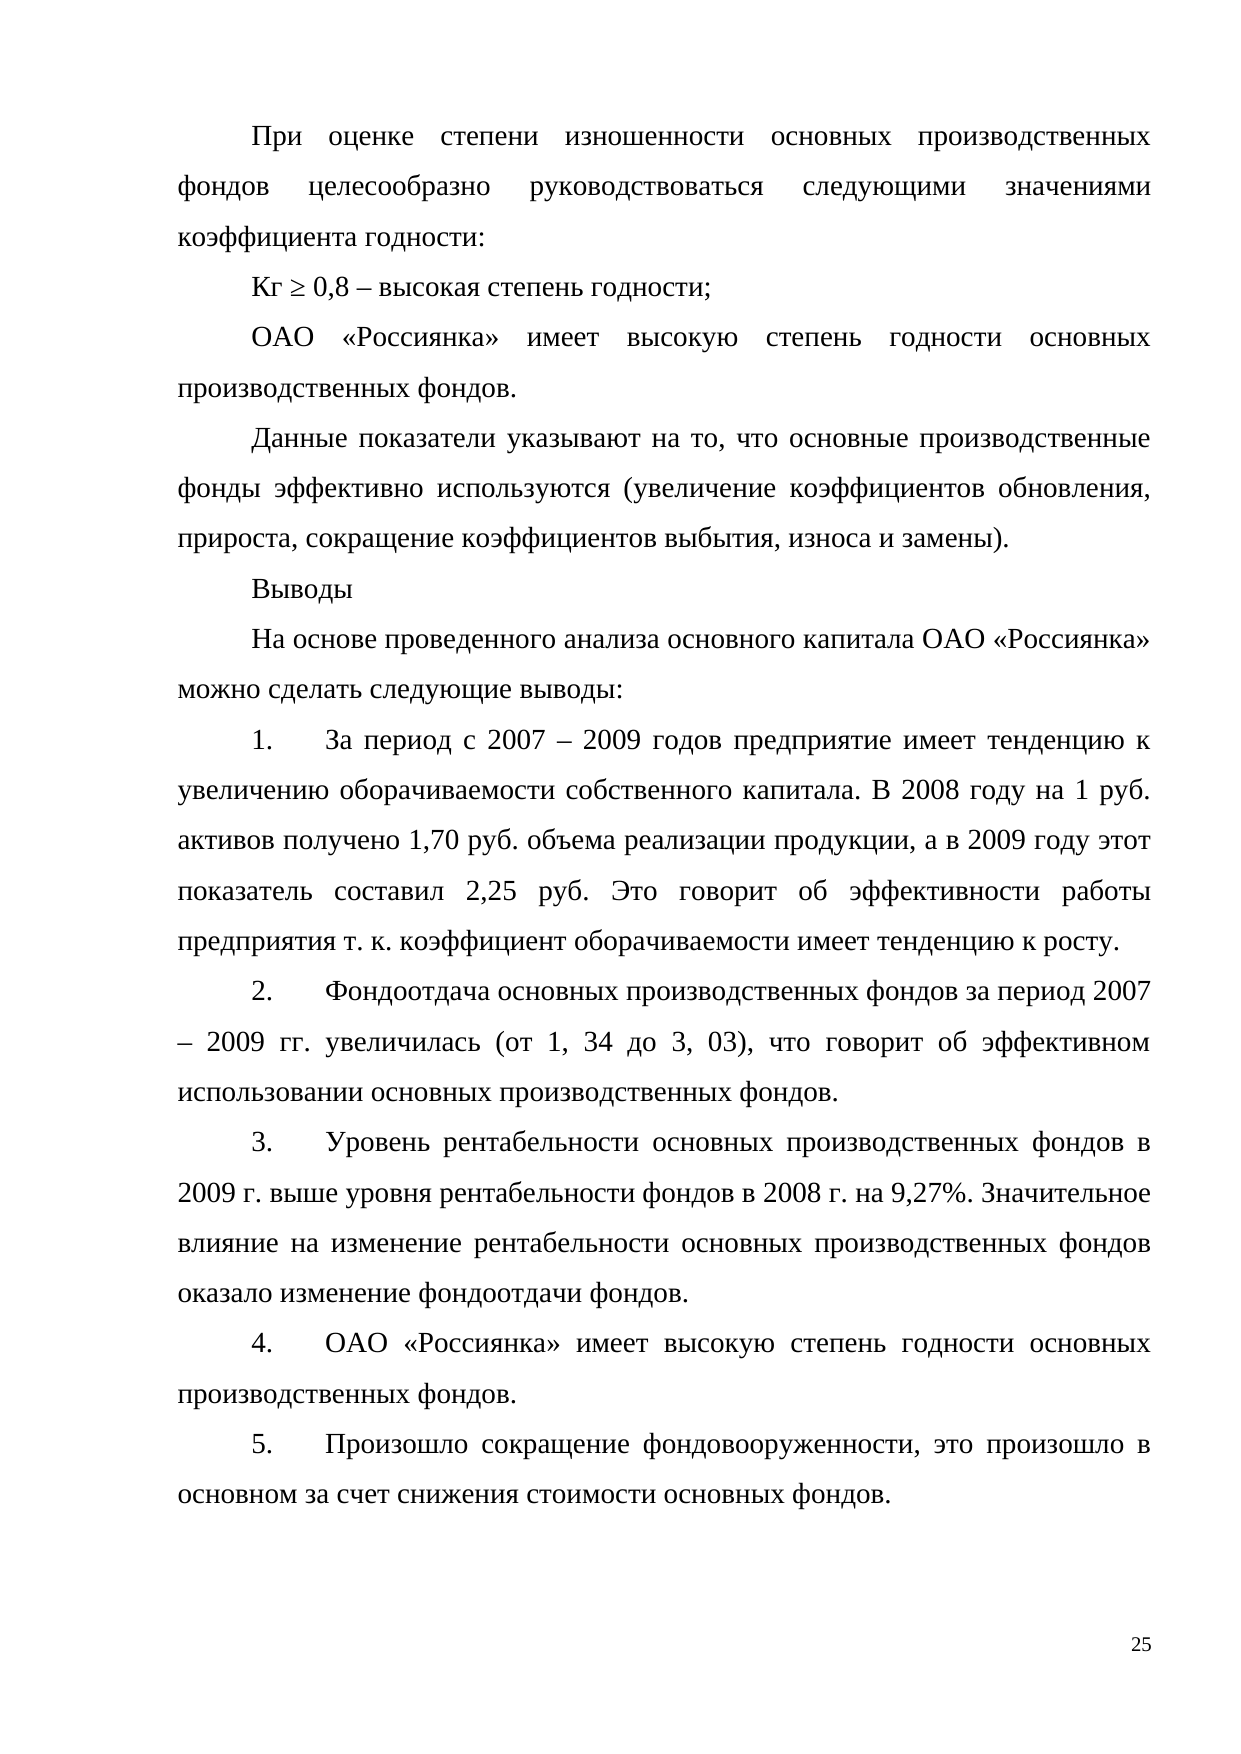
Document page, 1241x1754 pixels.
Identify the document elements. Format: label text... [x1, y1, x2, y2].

list Уровень рентабельности основных производственных фондов в 2009 г. выше уровня рентабельности фондов в 2008 г. на 9,27%. Значительное влияние на изменение рентабельности основных производственных фондов оказало изменение фондоотдачи фондов. [177, 1124, 1152, 1309]
text На основе проведенного анализа основного капитала ОАО «Россиянка» можно сделать следующие выводы: [177, 621, 1152, 705]
text Выводы [177, 571, 1152, 604]
list Фондоотдача основных производственных фондов за период 2007 – 2009 гг. увеличилась (от 1, 34 до 3, 03), что говорит об эффективном использовании основных производственных фондов. [177, 973, 1152, 1108]
list ОАО «Россиянка» имеет высокую степень годности основных производственных фондов. [177, 1326, 1152, 1409]
text Данные показатели указывают на то, что основные производственные фонды эффективно используются (увеличение коэффициентов обновления, прироста, сокращение коэффициентов выбытия, износа и замены). [177, 420, 1152, 554]
text ОАО «Россиянка» имеет высокую степень годности основных производственных фондов. [177, 319, 1152, 403]
list Произошло сокращение фондовооруженности, это произошло в основном за счет снижения стоимости основных фондов. [177, 1426, 1152, 1510]
text Кг ≥ 0,8 – высокая степень годности; [177, 269, 1152, 303]
text При оценке степени изношенности основных производственных фондов целесообразно руководствоваться следующими значениями коэффициента годности: [177, 118, 1152, 252]
list За период с 2007 – 2009 годов предприятие имеет тенденцию к увеличению оборачиваемости собственного капитала. В 2008 году на 1 руб. активов получено 1,70 руб. объема реализации продукции, а в 2009 году этот показатель составил 2,25 руб. Это говорит об эффективности работы предприятия т. к. коэффициент оборачиваемости имеет тенденцию к росту. [177, 722, 1152, 957]
